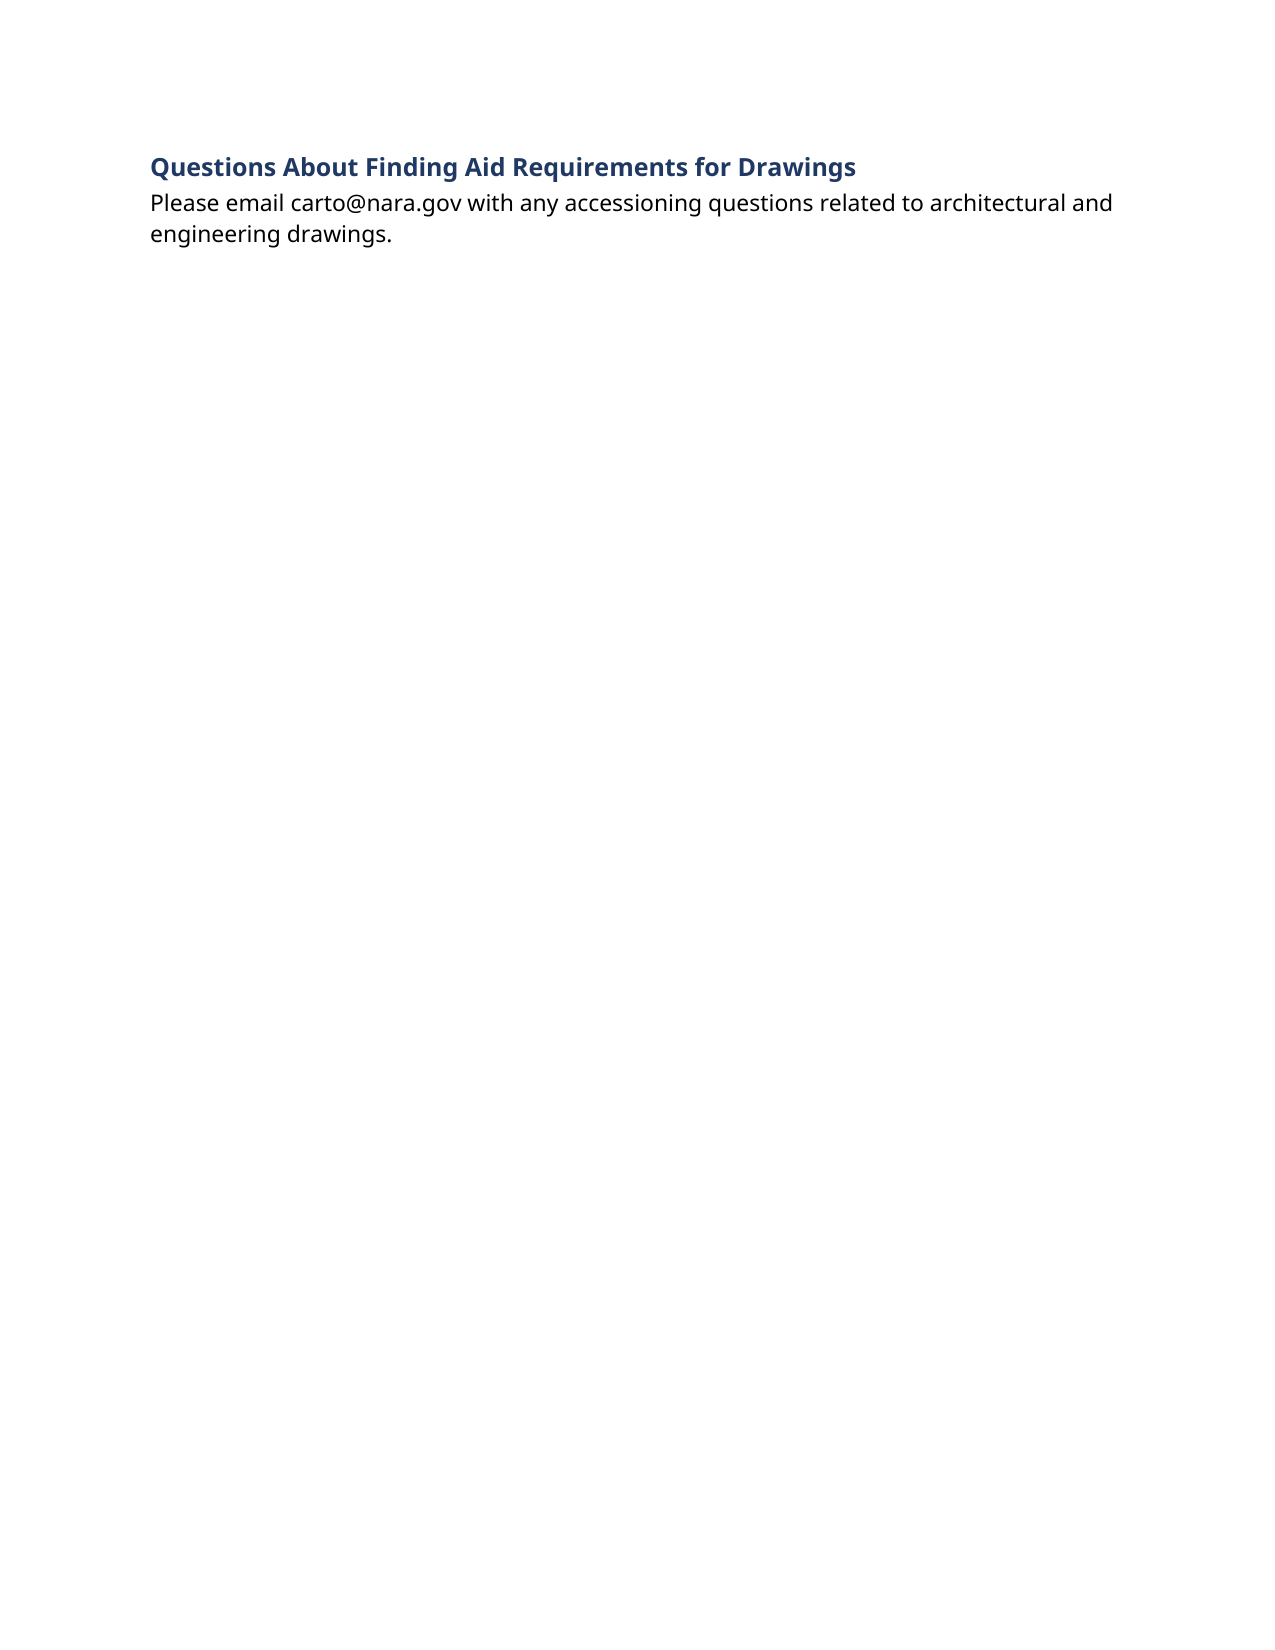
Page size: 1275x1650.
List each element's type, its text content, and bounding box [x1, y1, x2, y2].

subtitle Questions About Finding Aid Requirements for Drawings [150, 150, 1125, 184]
text Please email carto@nara.gov with any accessioning questions related to architectural and engineering drawings. [150, 187, 1125, 249]
